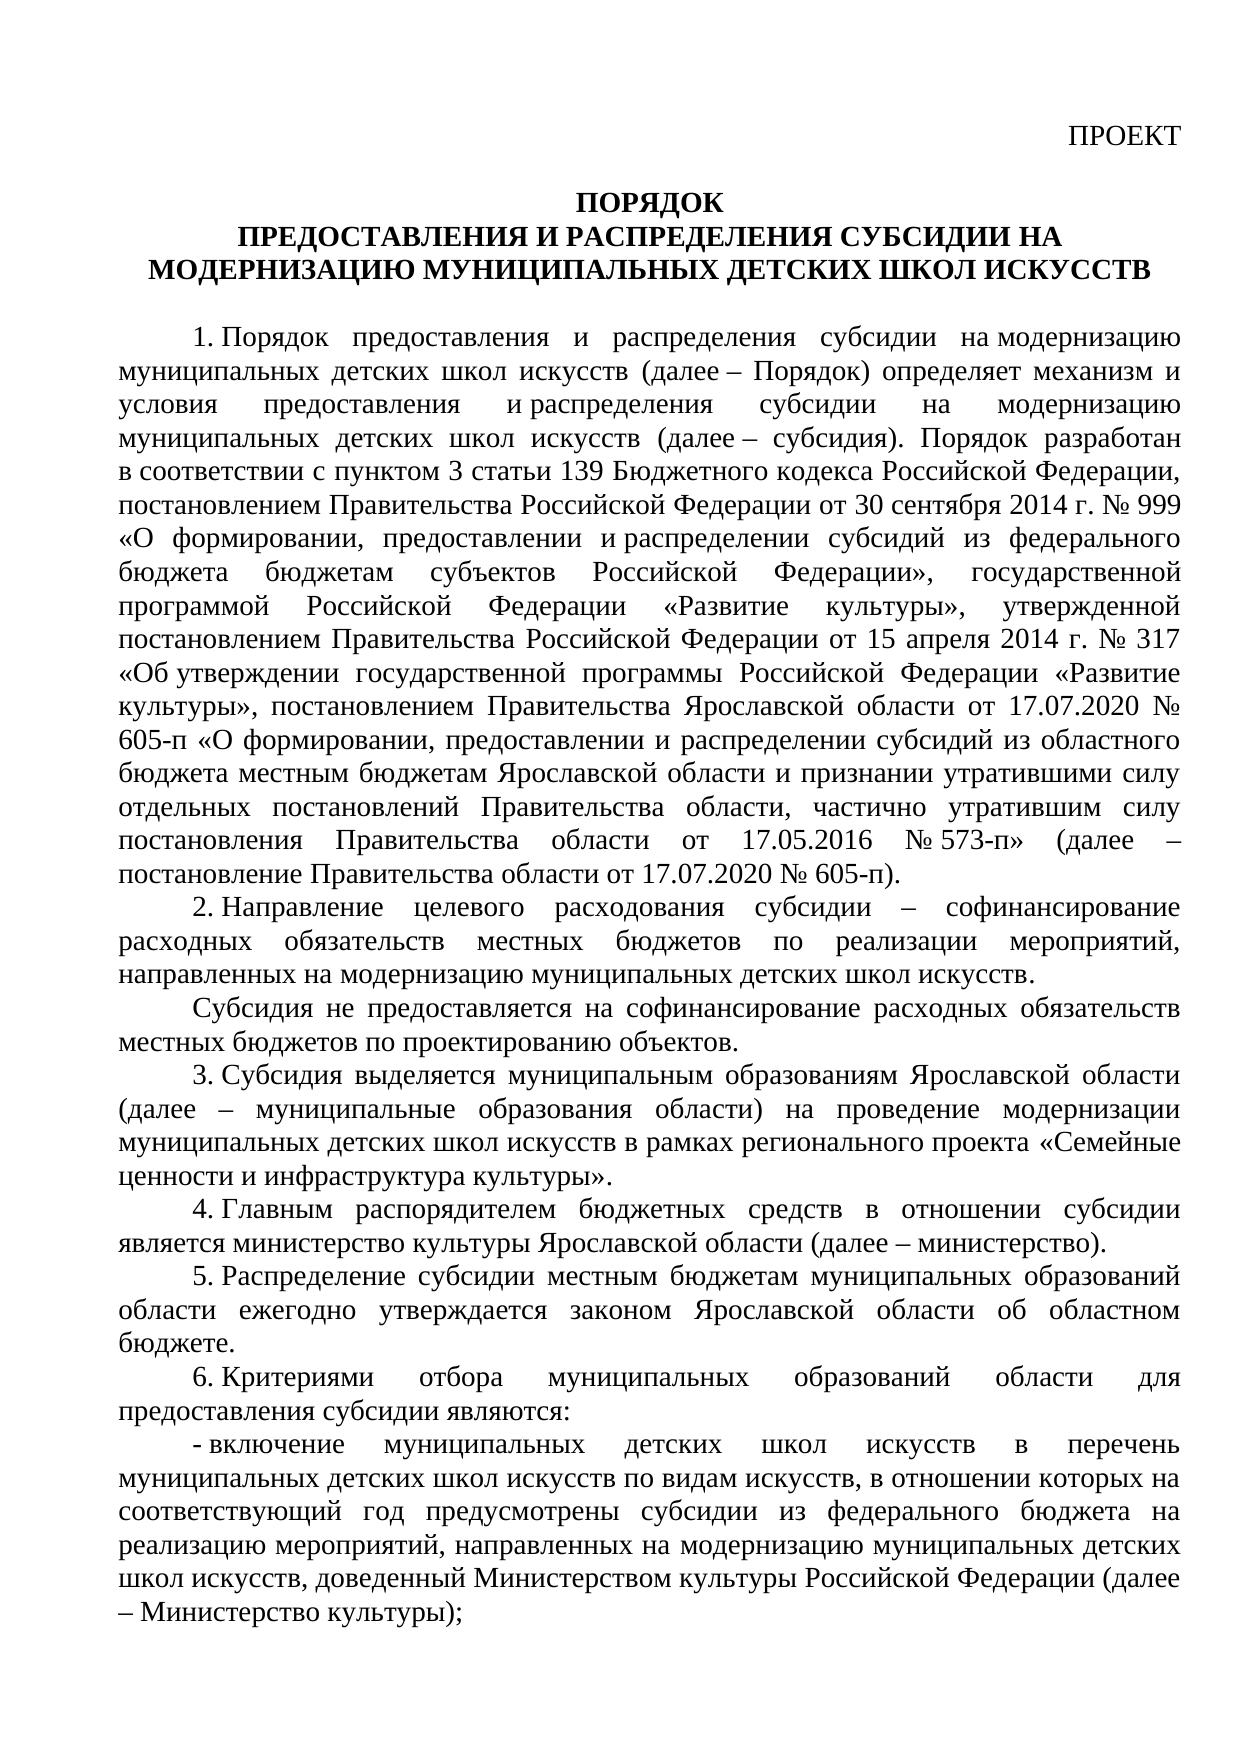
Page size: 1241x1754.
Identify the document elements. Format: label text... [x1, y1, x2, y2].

text Субсидия не предоставляется на софинансирование расходных обязательств местных бюджетов по проектированию объектов. [118, 990, 1181, 1057]
text 4. Главным распорядителем бюджетных средств в отношении субсидии является министерство культуры Ярославской области (далее – министерство). [118, 1191, 1181, 1258]
text ПРОЕКТ [118, 118, 1181, 152]
text 3. Субсидия выделяется муниципальным образованиям Ярославской области (далее – муниципальные образования области) на проведение модернизации муниципальных детских школ искусств в рамках регионального проекта «Семейные ценности и инфраструктура культуры». [118, 1057, 1181, 1191]
text ПРЕДОСТАВЛЕНИЯ И РАСПРЕДЕЛЕНИЯ СУБСИДИИ НА МОДЕРНИЗАЦИЮ МУНИЦИПАЛЬНЫХ ДЕТСКИХ ШКОЛ ИСКУССТВ [118, 219, 1181, 286]
text ПОРЯДОК [118, 185, 1181, 219]
text - включение муниципальных детских школ искусств в перечень муниципальных детских школ искусств по видам искусств, в отношении которых на соответствующий год предусмотрены субсидии из федерального бюджета на реализацию мероприятий, направленных на модернизацию муниципальных детских школ искусств, доведенный Министерством культуры Российской Федерации (далее – Министерство культуры); [118, 1426, 1181, 1627]
text 1. Порядок предоставления и распределения субсидии на модернизацию муниципальных детских школ искусств (далее – Порядок) определяет механизм и условия предоставления и распределения субсидии на модернизацию муниципальных детских школ искусств (далее – субсидия). Порядок разработан в соответствии с пунктом 3 статьи 139 Бюджетного кодекса Российской Федерации, постановлением Правительства Российской Федерации от 30 сентября 2014 г. № 999 «О формировании, предоставлении и распределении субсидий из федерального бюджета бюджетам субъектов Российской Федерации», государственной программой Российской Федерации «Развитие культуры», утвержденной постановлением Правительства Российской Федерации от 15 апреля 2014 г. № 317 «Об утверждении государственной программы Российской Федерации «Развитие культуры», постановлением Правительства Ярославской области от 17.07.2020 № 605-п «О формировании, предоставлении и распределении субсидий из областного бюджета местным бюджетам Ярославской области и признании утратившими силу отдельных постановлений Правительства области, частично утратившим силу постановления Правительства области от 17.05.2016 № 573-п» (далее – постановление Правительства области от 17.07.2020 № 605-п). [118, 319, 1181, 889]
text 2. Направление целевого расходования субсидии – софинансирование расходных обязательств местных бюджетов по реализации мероприятий, направленных на модернизацию муниципальных детских школ искусств. [118, 889, 1181, 990]
text 5. Распределение субсидии местным бюджетам муниципальных образований области ежегодно утверждается законом Ярославской области об областном бюджете. [118, 1258, 1181, 1359]
text 6. Критериями отбора муниципальных образований области для предоставления субсидии являются: [118, 1359, 1181, 1426]
